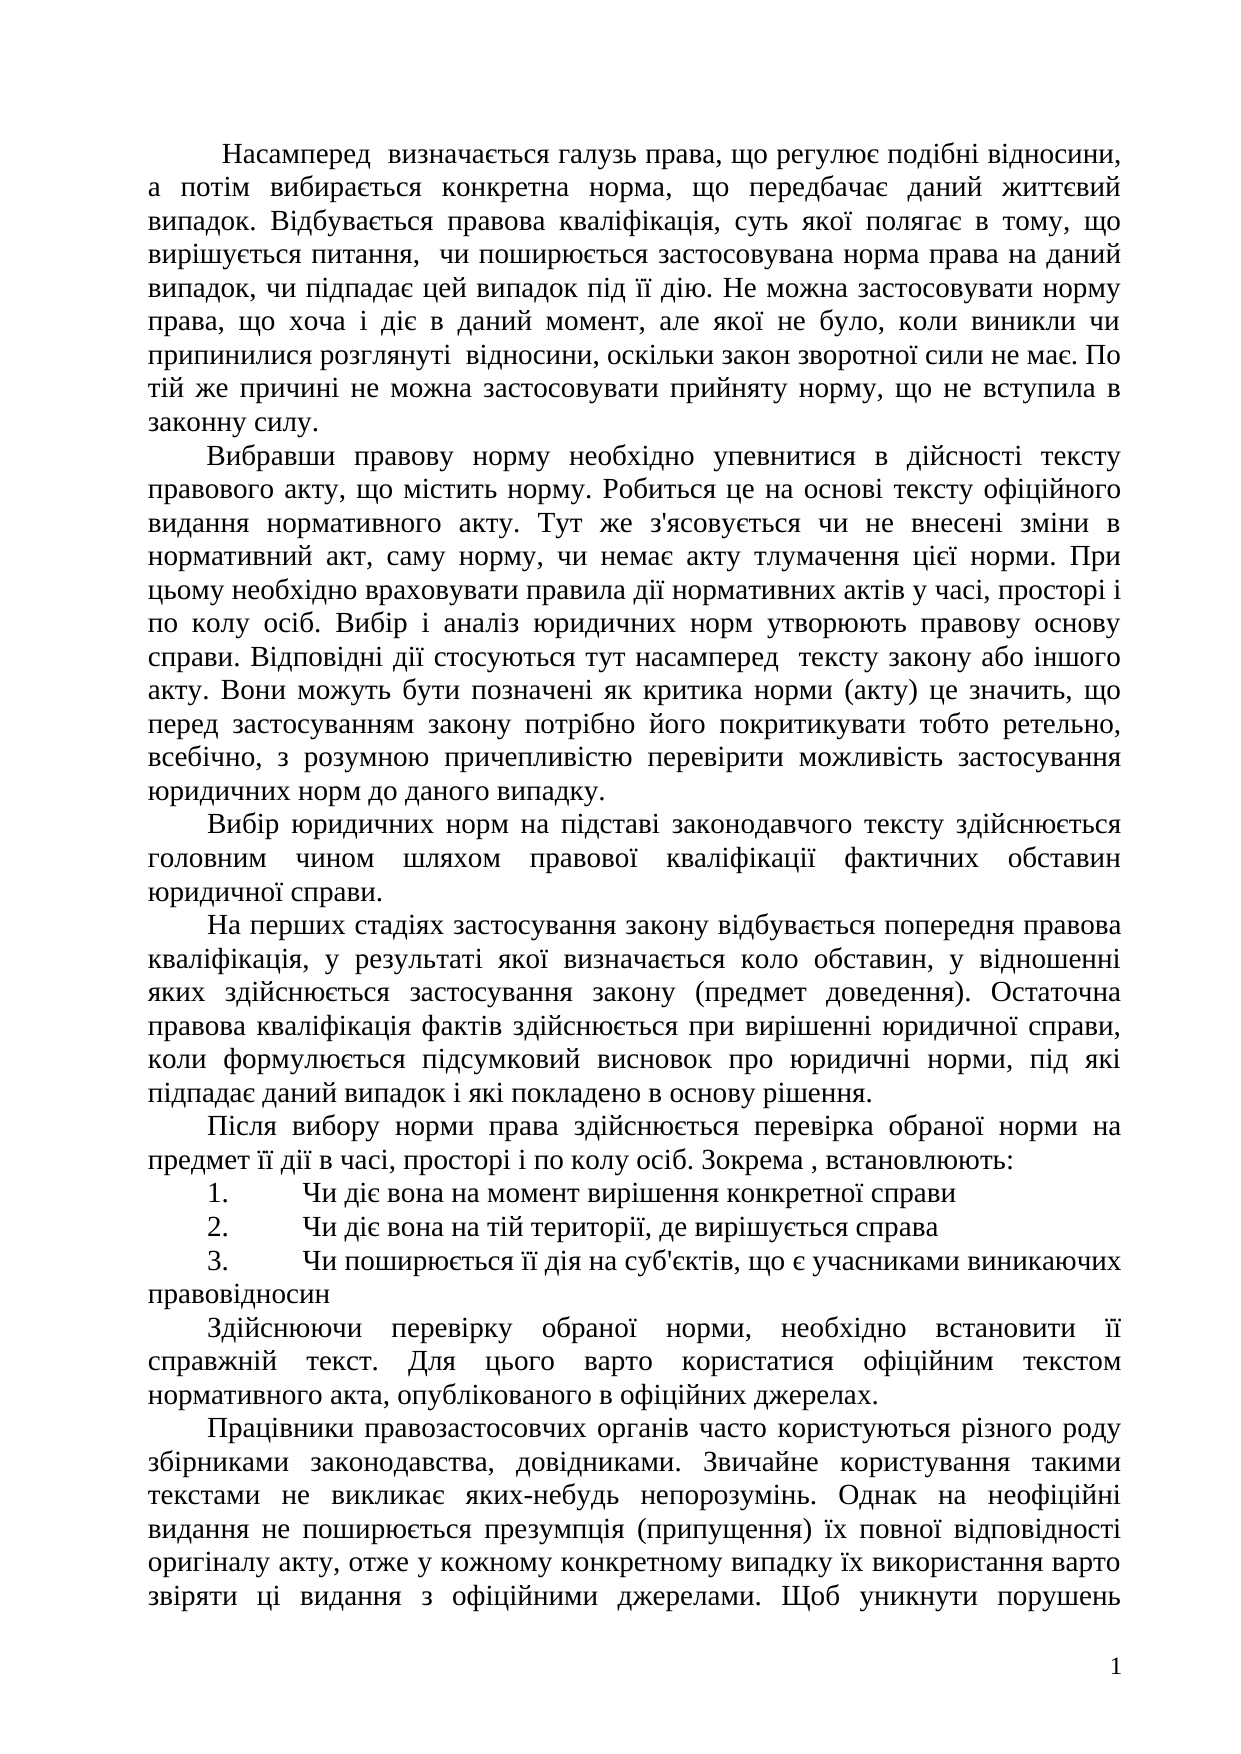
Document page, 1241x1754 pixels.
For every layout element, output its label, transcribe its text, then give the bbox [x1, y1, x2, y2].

text 3. Чи поширюється її дія на суб'єктів, що є учасниками виникаючих правовідносин [148, 1243, 1122, 1310]
text Вибравши правову норму необхідно упевнитися в дійсності тексту правового акту, що містить норму. Робиться це на основі тексту офіційного видання нормативного акту. Тут же з'ясовується чи не внесені зміни в нормативний акт, саму норму, чи немає акту тлумачення цієї норми. При цьому необхідно враховувати правила дії нормативних актів у часі, просторі і по колу осіб. Вибір і аналіз юридичних норм утворюють правову основу справи. Відповідні дії стосуються тут насамперед тексту закону або іншого акту. Вони можуть бути позначені як критика норми (акту) це значить, що перед застосуванням закону потрібно його покритикувати тобто ретельно, всебічно, з розумною причепливістю перевірити можливість застосування юридичних норм до даного випадку. [148, 438, 1122, 807]
text Після вибору норми права здійснюється перевірка обраної норми на предмет її дії в часі, просторі і по колу осіб. Зокрема , встановлюють: [148, 1108, 1122, 1176]
text Насамперед визначається галузь права, що регулює подібні відносини, а потім вибирається конкретна норма, що передбачає даний життєвий випадок. Відбувається правова кваліфікація, суть якої полягає в тому, що вирішується питання, чи поширюється застосовувана норма права на даний випадок, чи підпадає цей випадок під її дію. Не можна застосовувати норму права, що хоча і діє в даний момент, але якої не було, коли виникли чи припинилися розглянуті відносини, оскільки закон зворотної сили не має. По тій же причині не можна застосовувати прийняту норму, що не вступила в законну силу. [148, 136, 1122, 438]
text 1. Чи діє вона на момент вирішення конкретної справи [148, 1176, 1122, 1209]
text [148, 1410, 1122, 1612]
text На перших стадіях застосування закону відбувається попередня правова кваліфікація, у результаті якої визначається коло обставин, у відношенні яких здійснюється застосування закону (предмет доведення). Остаточна правова кваліфікація фактів здійснюється при вирішенні юридичної справи, коли формулюється підсумковий висновок про юридичні норми, під які підпадає даний випадок і які покладено в основу рішення. [148, 907, 1122, 1108]
text 2. Чи діє вона на тій території, де вирішується справа [148, 1209, 1122, 1243]
text Вибір юридичних норм на підставі законодавчого тексту здійснюється головним чином шляхом правової кваліфікації фактичних обставин юридичної справи. [148, 807, 1122, 907]
text Здійснюючи перевірку обраної норми, необхідно встановити її справжній текст. Для цього варто користатися офіційним текстом нормативного акта, опублікованого в офіційних джерелах. [148, 1310, 1122, 1410]
